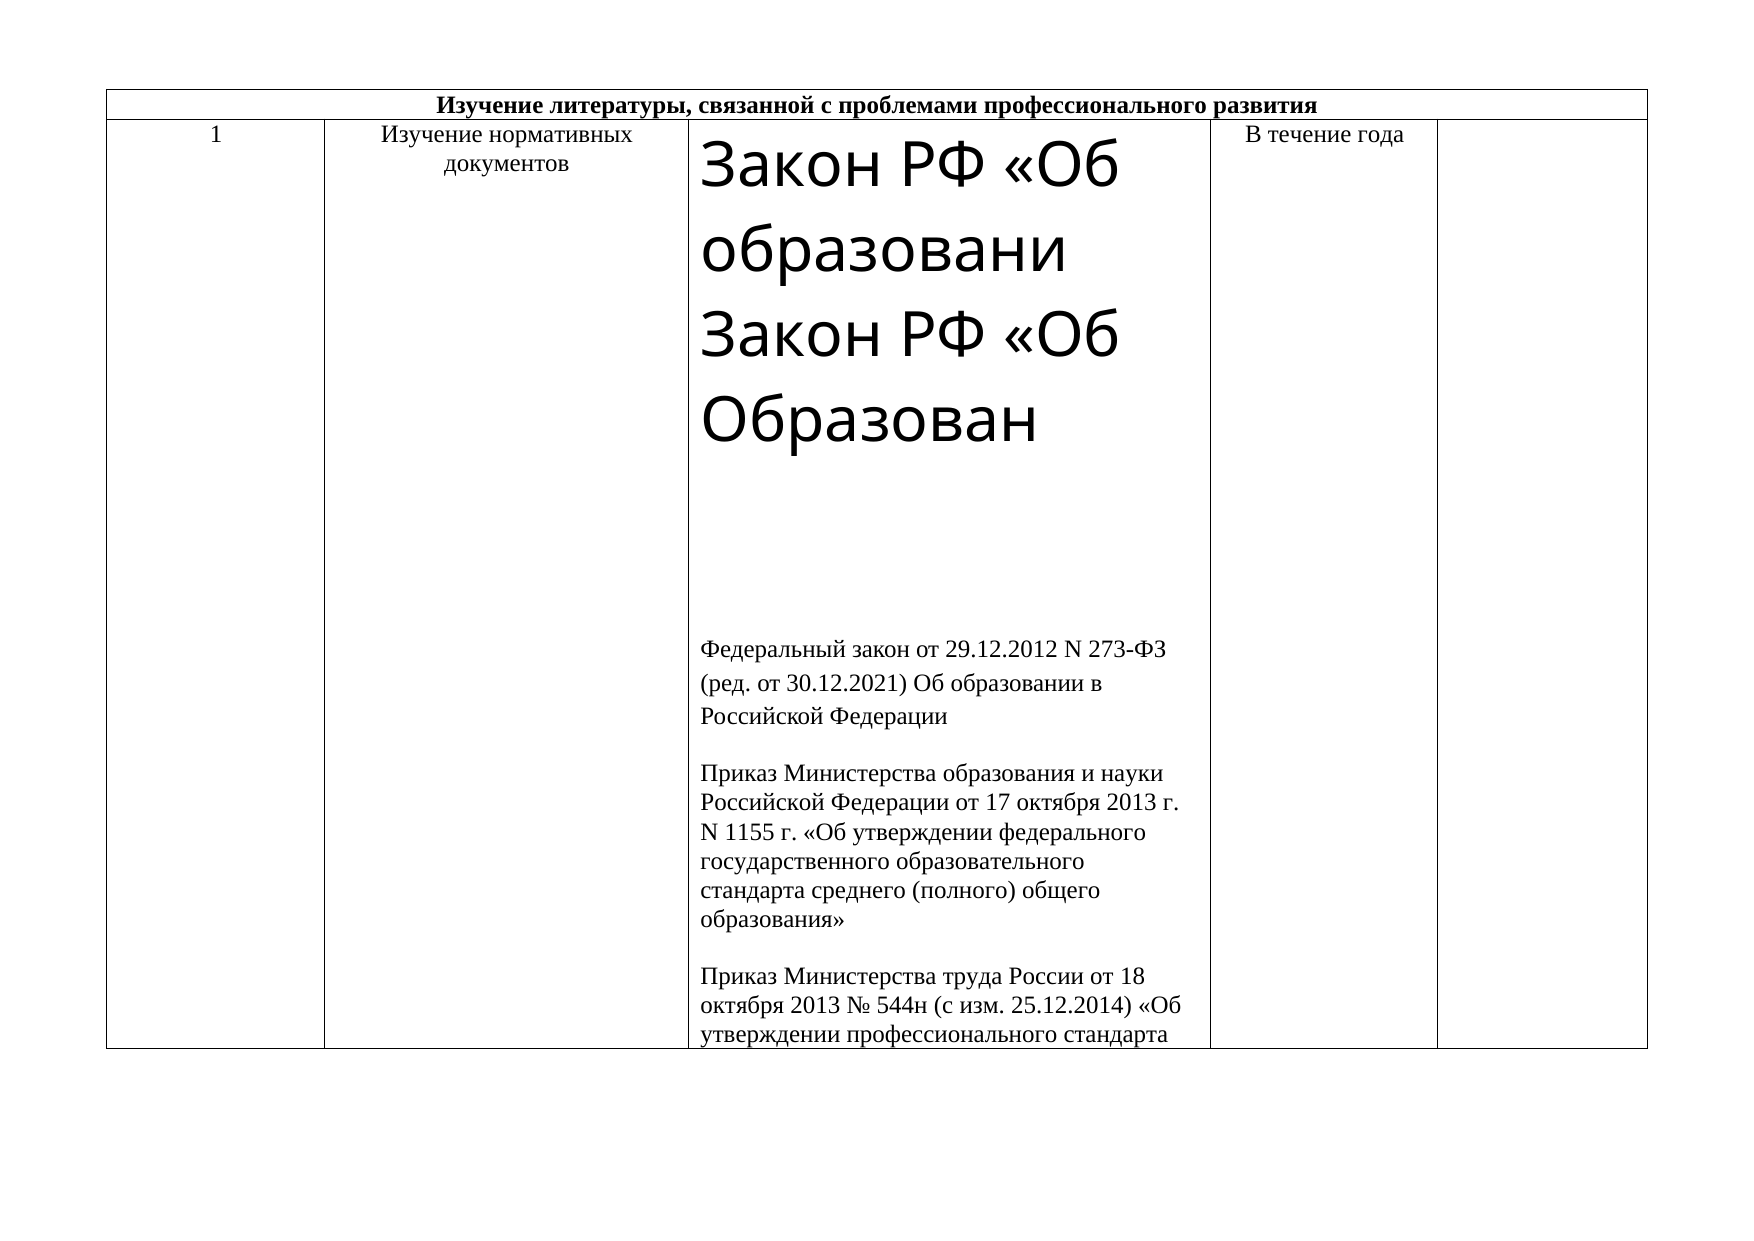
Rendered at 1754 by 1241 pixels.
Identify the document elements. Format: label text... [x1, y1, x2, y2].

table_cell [689, 120, 1210, 1047]
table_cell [325, 120, 688, 1047]
table_cell [1438, 120, 1647, 1047]
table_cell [107, 90, 1647, 118]
table_cell 1 [107, 120, 324, 1047]
table_cell В течение года [1211, 120, 1437, 1047]
